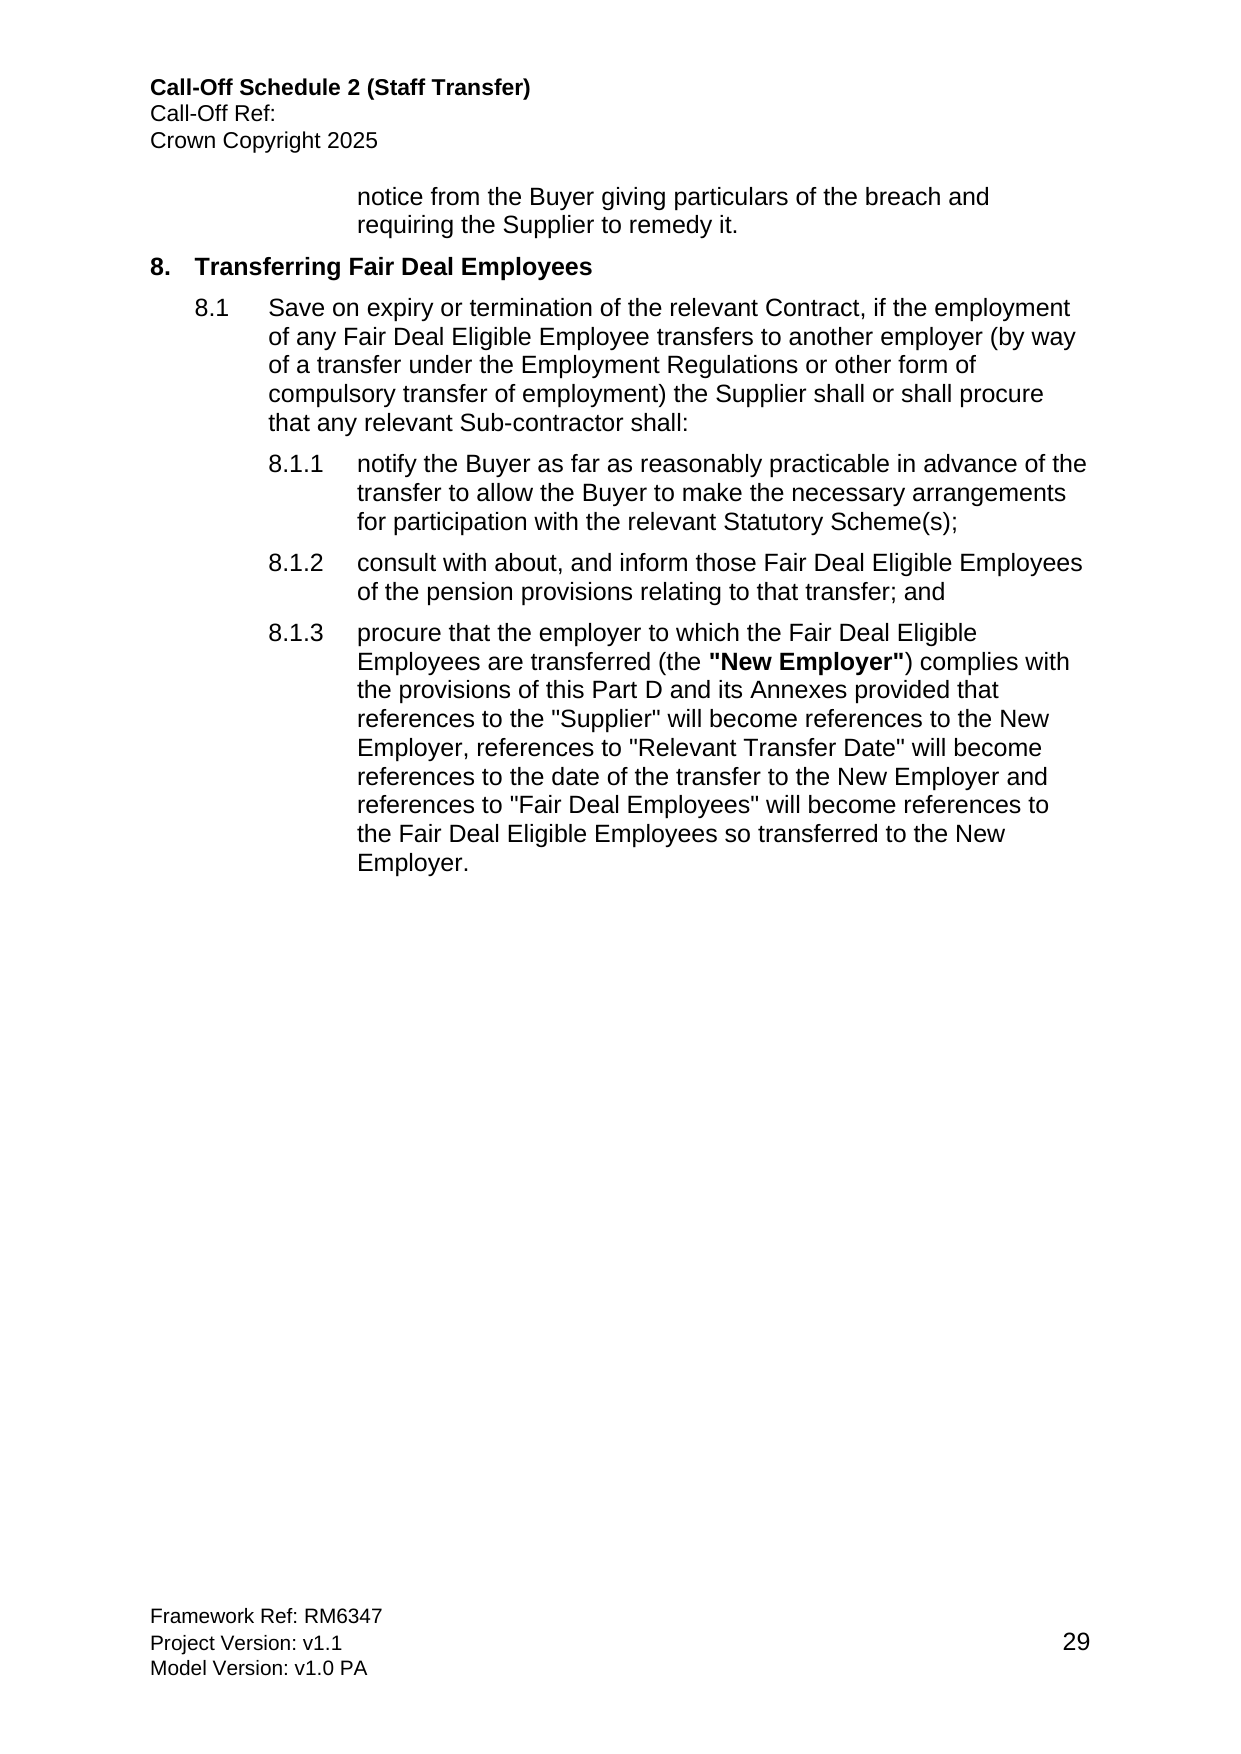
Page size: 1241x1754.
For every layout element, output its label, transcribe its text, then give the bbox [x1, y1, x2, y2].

list consult with about, and inform those Fair Deal Eligible Employees of the pension provisions relating to that transfer; and [268, 548, 1090, 605]
list notify the Buyer as far as reasonably practicable in advance of the transfer to allow the Buyer to make the necessary arrangements for participation with the relevant Statutory Scheme(s); [268, 449, 1090, 535]
list procure that the employer to which the Fair Deal Eligible Employees are transferred (the "New Employer") complies with the provisions of this Part D and its Annexes provided that references to the "Supplier" will become references to the New Employer, references to "Relevant Transfer Date" will become references to the date of the transfer to the New Employer and references to "Fair Deal Employees" will become references to the Fair Deal Eligible Employees so transferred to the New Employer. [268, 618, 1090, 877]
list Save on expiry or termination of the relevant Contract, if the employment of any Fair Deal Eligible Employee transfers to another employer (by way of a transfer under the Employment Regulations or other form of compulsory transfer of employment) the Supplier shall or shall procure that any relevant Sub-contractor shall: [194, 293, 1090, 437]
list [268, 182, 1090, 239]
list Transferring Fair Deal Employees [150, 252, 1090, 280]
